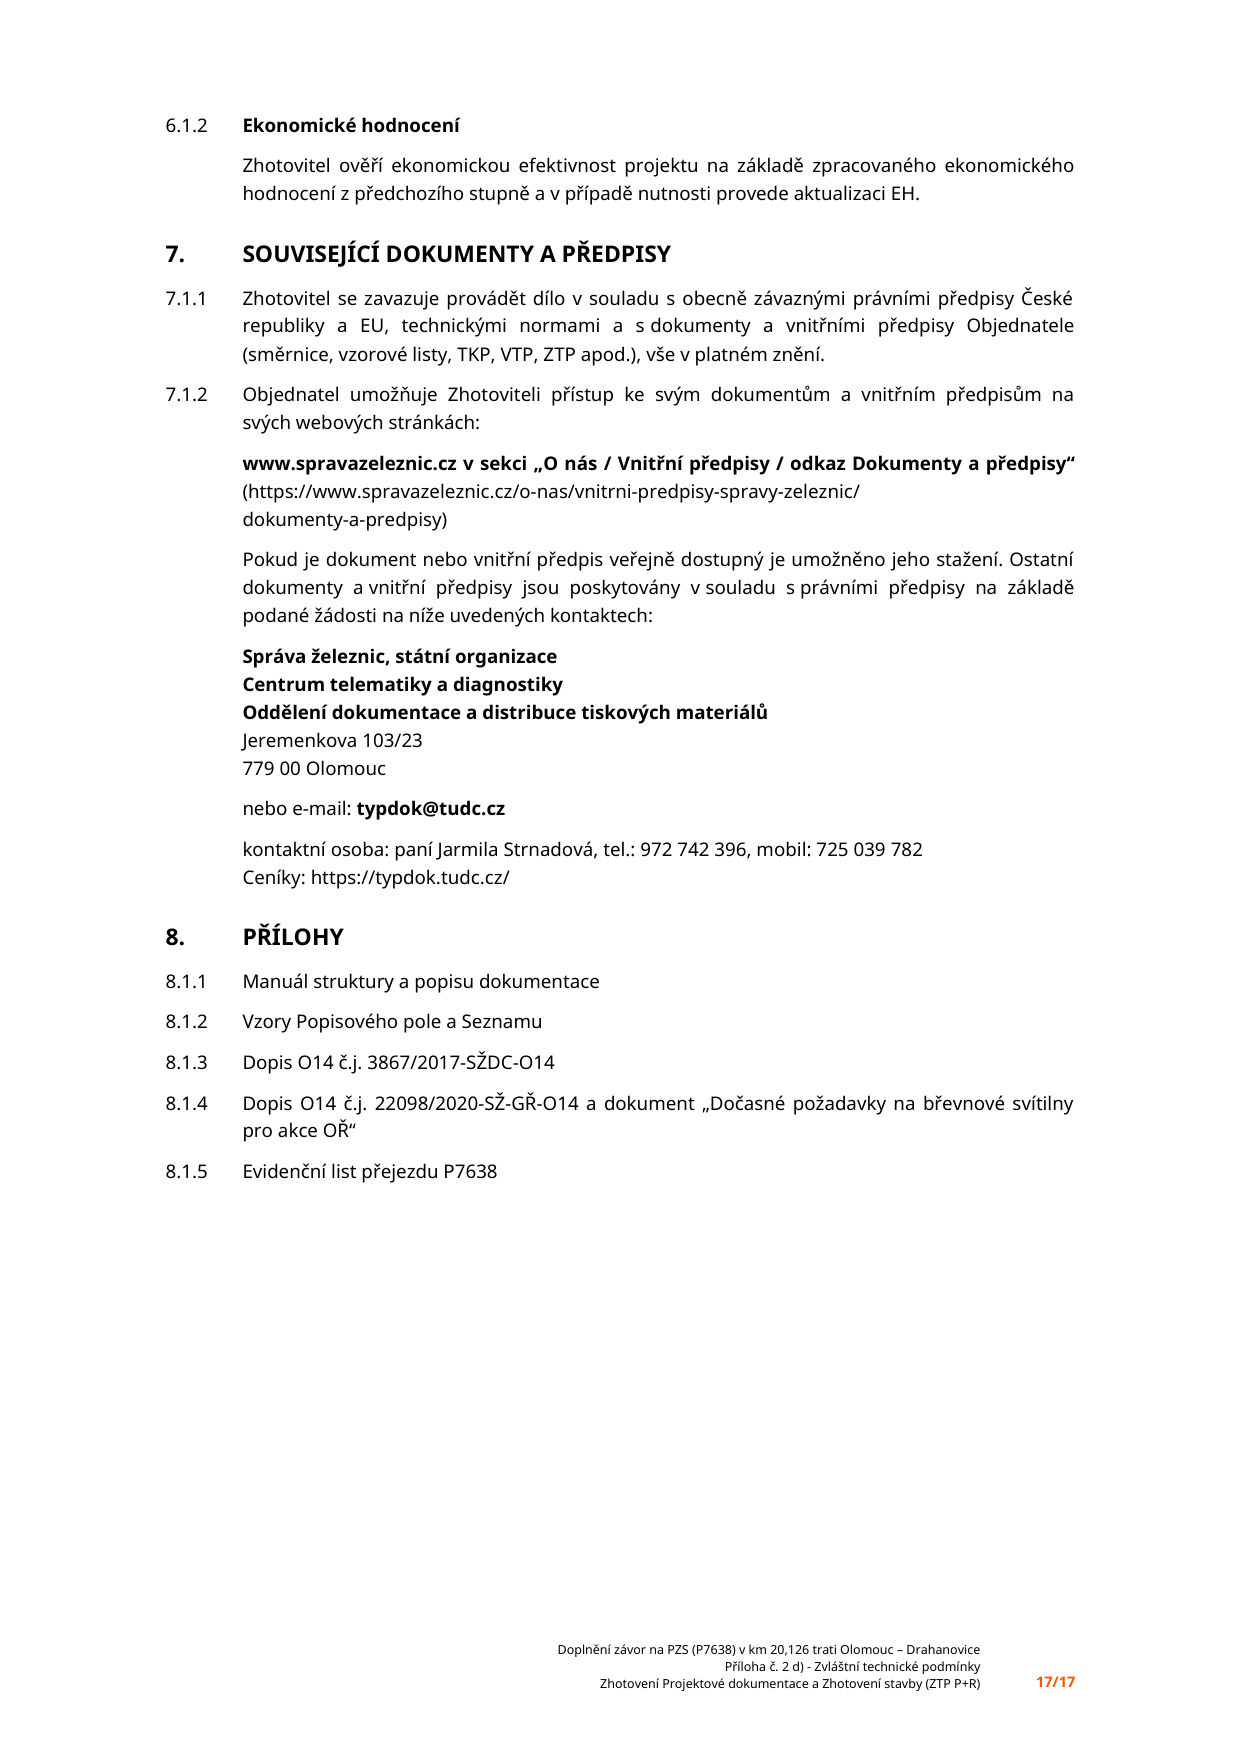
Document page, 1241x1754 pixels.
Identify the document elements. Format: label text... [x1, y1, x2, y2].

text Objednatel umožňuje Zhotoviteli přístup ke svým dokumentům a vnitřním předpisům na svých webových stránkách: [165, 381, 1075, 435]
text SOUVISEJÍCÍ DOKUMENTY A PŘEDPISY [165, 238, 1075, 269]
text Jeremenkova 103/23 [242, 727, 1075, 753]
text Manuál struktury a popisu dokumentace [165, 968, 1075, 994]
text Evidenční list přejezdu P7638 [165, 1158, 1075, 1184]
text 779 00 Olomouc [242, 755, 1075, 781]
text Oddělení dokumentace a distribuce tiskových materiálů [242, 699, 1075, 724]
text Zhotovitel se zavazuje provádět dílo v souladu s obecně závaznými právními předpisy České republiky a EU, technickými normami a s dokumenty a vnitřními předpisy Objednatele (směrnice, vzorové listy, TKP, VTP, ZTP apod.), vše v platném znění. [165, 285, 1075, 366]
text Ekonomické hodnocení [165, 112, 1075, 138]
text kontaktní osoba: paní Jarmila Strnadová, tel.: 972 742 396, mobil: 725 039 782 [242, 836, 1075, 862]
text Ceníky: https://typdok.tudc.cz/ [242, 864, 1075, 890]
text PŘÍLOHY [165, 921, 1075, 953]
text Dopis O14 č.j. 22098/2020-SŽ-GŘ-O14 a dokument „Dočasné požadavky na břevnové svítilny pro akce OŘ“ [165, 1090, 1075, 1143]
text www.spravazeleznic.cz v sekci „O nás / Vnitřní předpisy / odkaz Dokumenty a předpisy“ (https://www.spravazeleznic.cz/o-nas/vnitrni-predpisy-spravy-zeleznic/ dokumenty-a-predpisy) [242, 450, 1075, 531]
list Zhotovitel ověří ekonomickou efektivnost projektu na základě zpracovaného ekonomického hodnocení z předchozího stupně a v případě nutnosti provede aktualizaci EH. [242, 153, 1075, 206]
text nebo e-mail: typdok@tudc.cz [242, 796, 1075, 821]
text Správa železnic, státní organizace [242, 643, 1075, 668]
text Centrum telematiky a diagnostiky [242, 671, 1075, 697]
text Dopis O14 č.j. 3867/2017-SŽDC-O14 [165, 1049, 1075, 1075]
text Pokud je dokument nebo vnitřní předpis veřejně dostupný je umožněno jeho stažení. Ostatní dokumenty a vnitřní předpisy jsou poskytovány v souladu s právními předpisy na základě podané žádosti na níže uvedených kontaktech: [242, 546, 1075, 628]
text Vzory Popisového pole a Seznamu [165, 1009, 1075, 1034]
